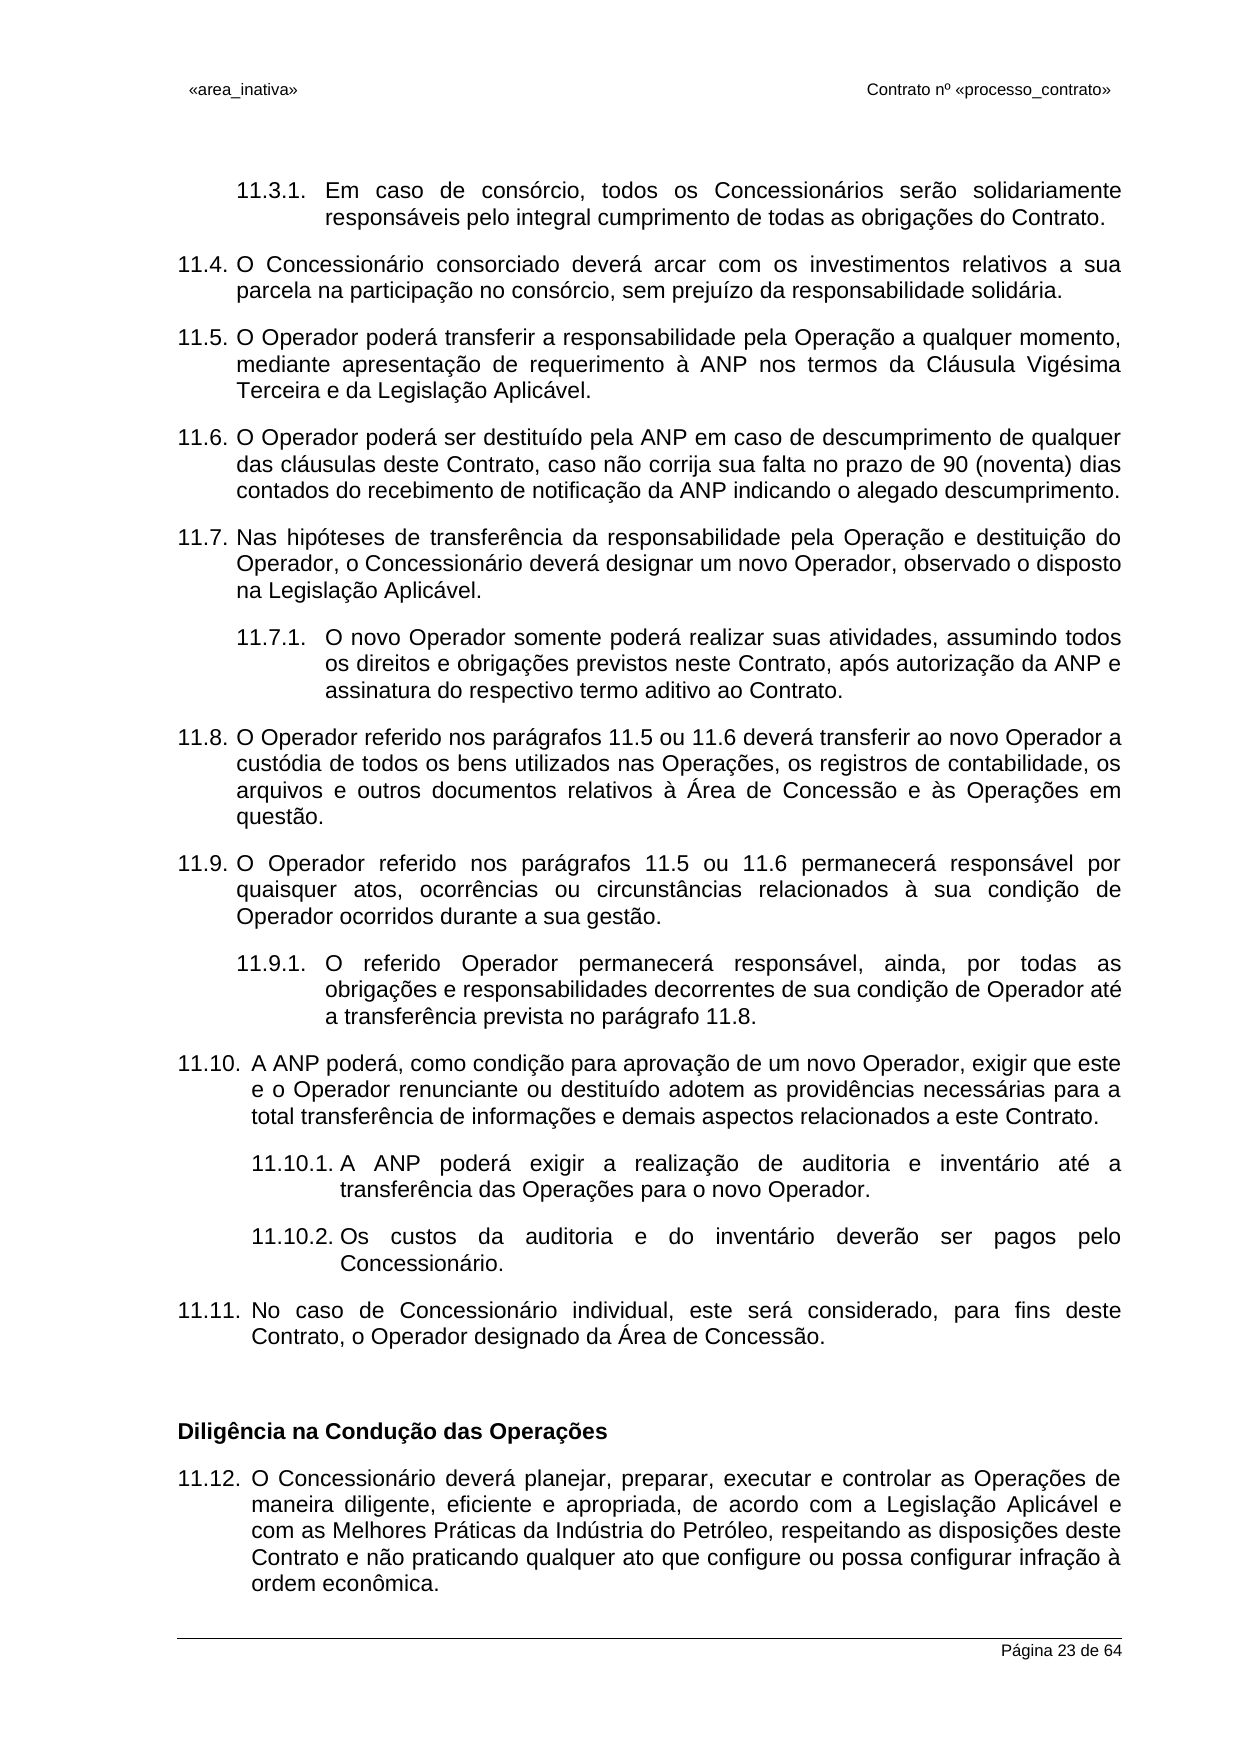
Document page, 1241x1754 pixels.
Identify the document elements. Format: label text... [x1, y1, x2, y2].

text No caso de Concessionário individual, este será considerado, para fins deste Contrato, o Operador designado da Área de Concessão. [177, 1297, 1122, 1349]
text O referido Operador permanecerá responsável, ainda, por todas as obrigações e responsabilidades decorrentes de sua condição de Operador até a transferência prevista no parágrafo 11.8. [236, 950, 1122, 1029]
text A ANP poderá, como condição para aprovação de um novo Operador, exigir que este e o Operador renunciante ou destituído adotem as providências necessárias para a total transferência de informações e demais aspectos relacionados a este Contrato. [177, 1050, 1122, 1129]
text O Concessionário deverá planejar, preparar, executar e controlar as Operações de maneira diligente, eficiente e apropriada, de acordo com a Legislação Aplicável e com as Melhores Práticas da Indústria do Petróleo, respeitando as disposições deste Contrato e não praticando qualquer ato que configure ou possa configurar infração à ordem econômica. [177, 1465, 1122, 1597]
text O Concessionário consorciado deverá arcar com os investimentos relativos a sua parcela na participação no consórcio, sem prejuízo da responsabilidade solidária. [177, 251, 1122, 303]
text Os custos da auditoria e do inventário deverão ser pagos pelo Concessionário. [251, 1223, 1122, 1276]
text Em caso de consórcio, todos os Concessionários serão solidariamente responsáveis pelo integral cumprimento de todas as obrigações do Contrato. [236, 177, 1122, 230]
text O novo Operador somente poderá realizar suas atividades, assumindo todos os direitos e obrigações previstos neste Contrato, após autorização da ANP e assinatura do respectivo termo aditivo ao Contrato. [236, 624, 1122, 703]
text A ANP poderá exigir a realização de auditoria e inventário até a transferência das Operações para o novo Operador. [251, 1150, 1122, 1202]
text O Operador referido nos parágrafos 11.5 ou 11.6 deverá transferir ao novo Operador a custódia de todos os bens utilizados nas Operações, os registros de contabilidade, os arquivos e outros documentos relativos à Área de Concessão e às Operações em questão. [177, 724, 1122, 829]
text Nas hipóteses de transferência da responsabilidade pela Operação e destituição do Operador, o Concessionário deverá designar um novo Operador, observado o disposto na Legislação Aplicável. [177, 524, 1122, 603]
text Diligência na Condução das Operações [177, 1418, 1122, 1444]
text O Operador referido nos parágrafos 11.5 ou 11.6 permanecerá responsável por quaisquer atos, ocorrências ou circunstâncias relacionados à sua condição de Operador ocorridos durante a sua gestão. [177, 850, 1122, 929]
text O Operador poderá ser destituído pela ANP em caso de descumprimento de qualquer das cláusulas deste Contrato, caso não corrija sua falta no prazo de 90 (noventa) dias contados do recebimento de notificação da ANP indicando o alegado descumprimento. [177, 424, 1122, 503]
text O Operador poderá transferir a responsabilidade pela Operação a qualquer momento, mediante apresentação de requerimento à ANP nos termos da Cláusula Vigésima Terceira e da Legislação Aplicável. [177, 324, 1122, 403]
